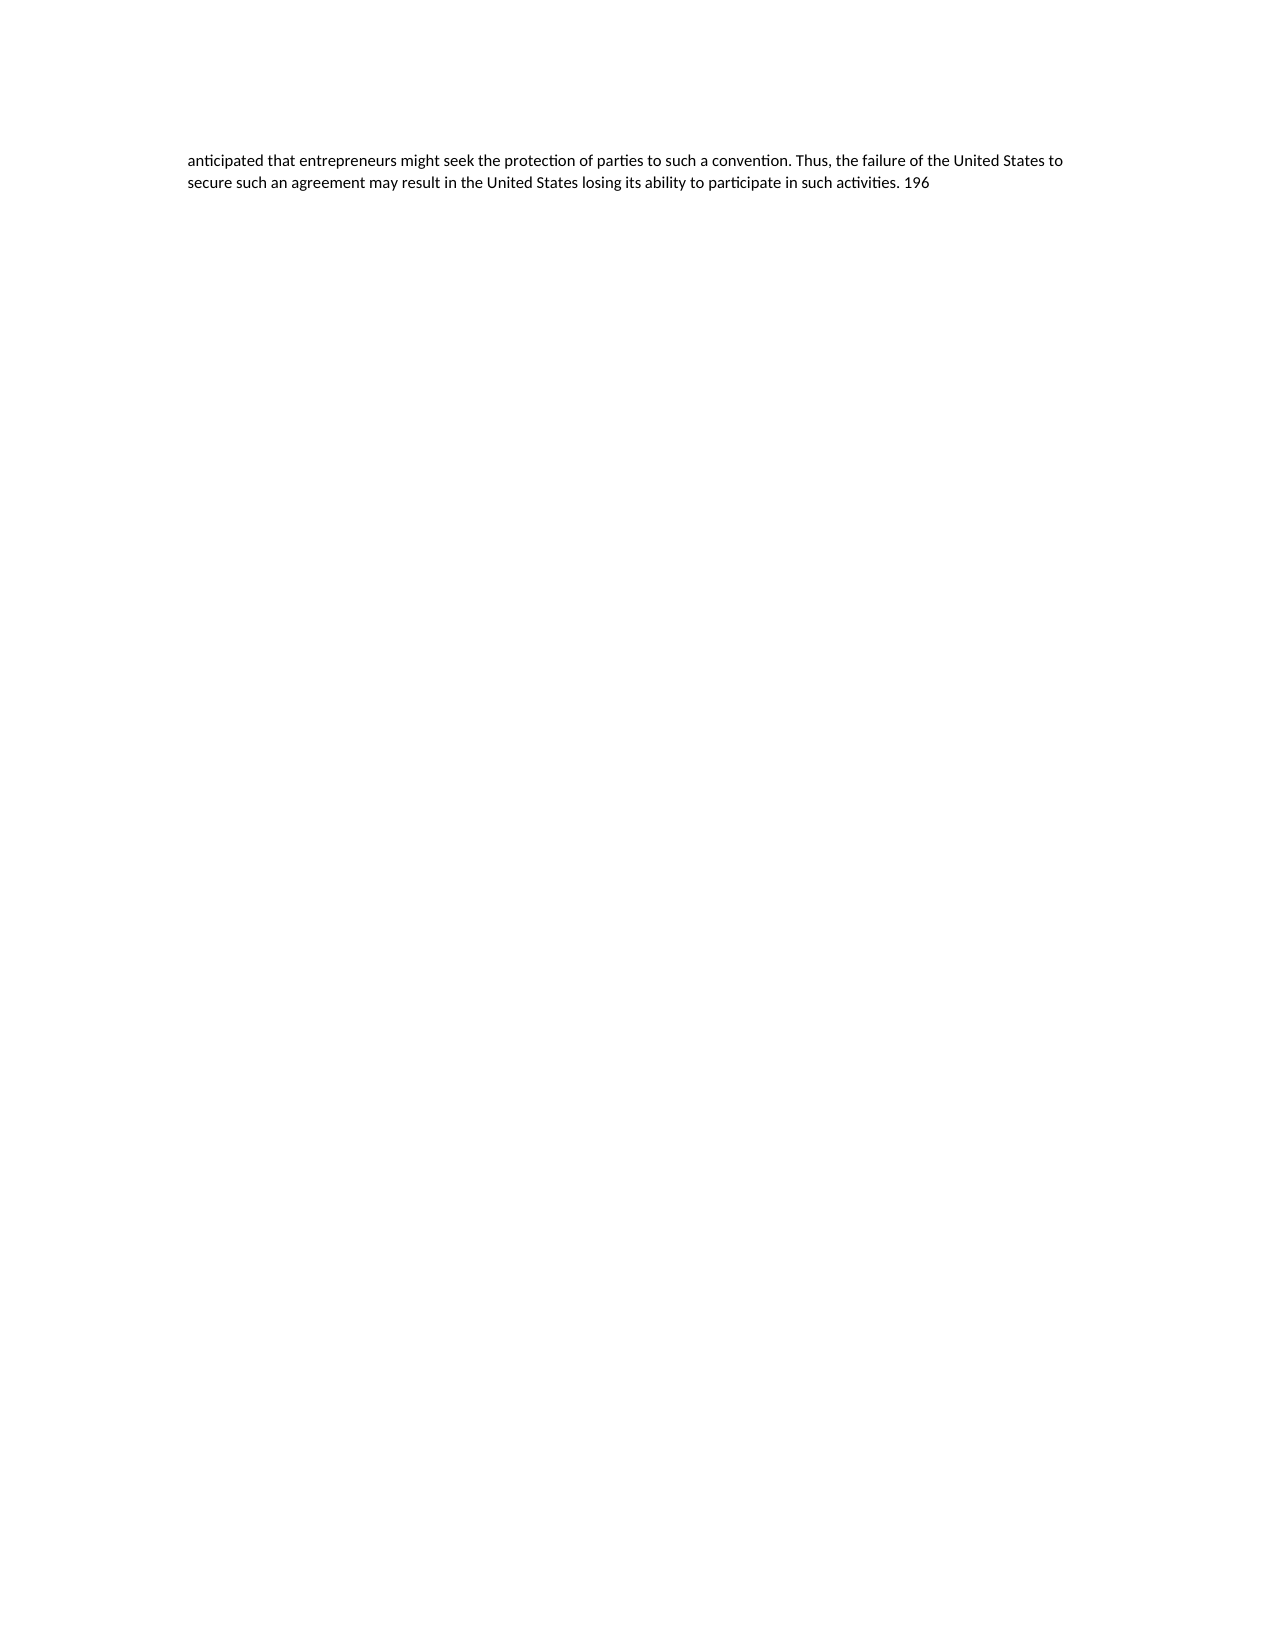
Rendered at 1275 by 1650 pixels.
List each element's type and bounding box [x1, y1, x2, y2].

text [187, 150, 1087, 192]
